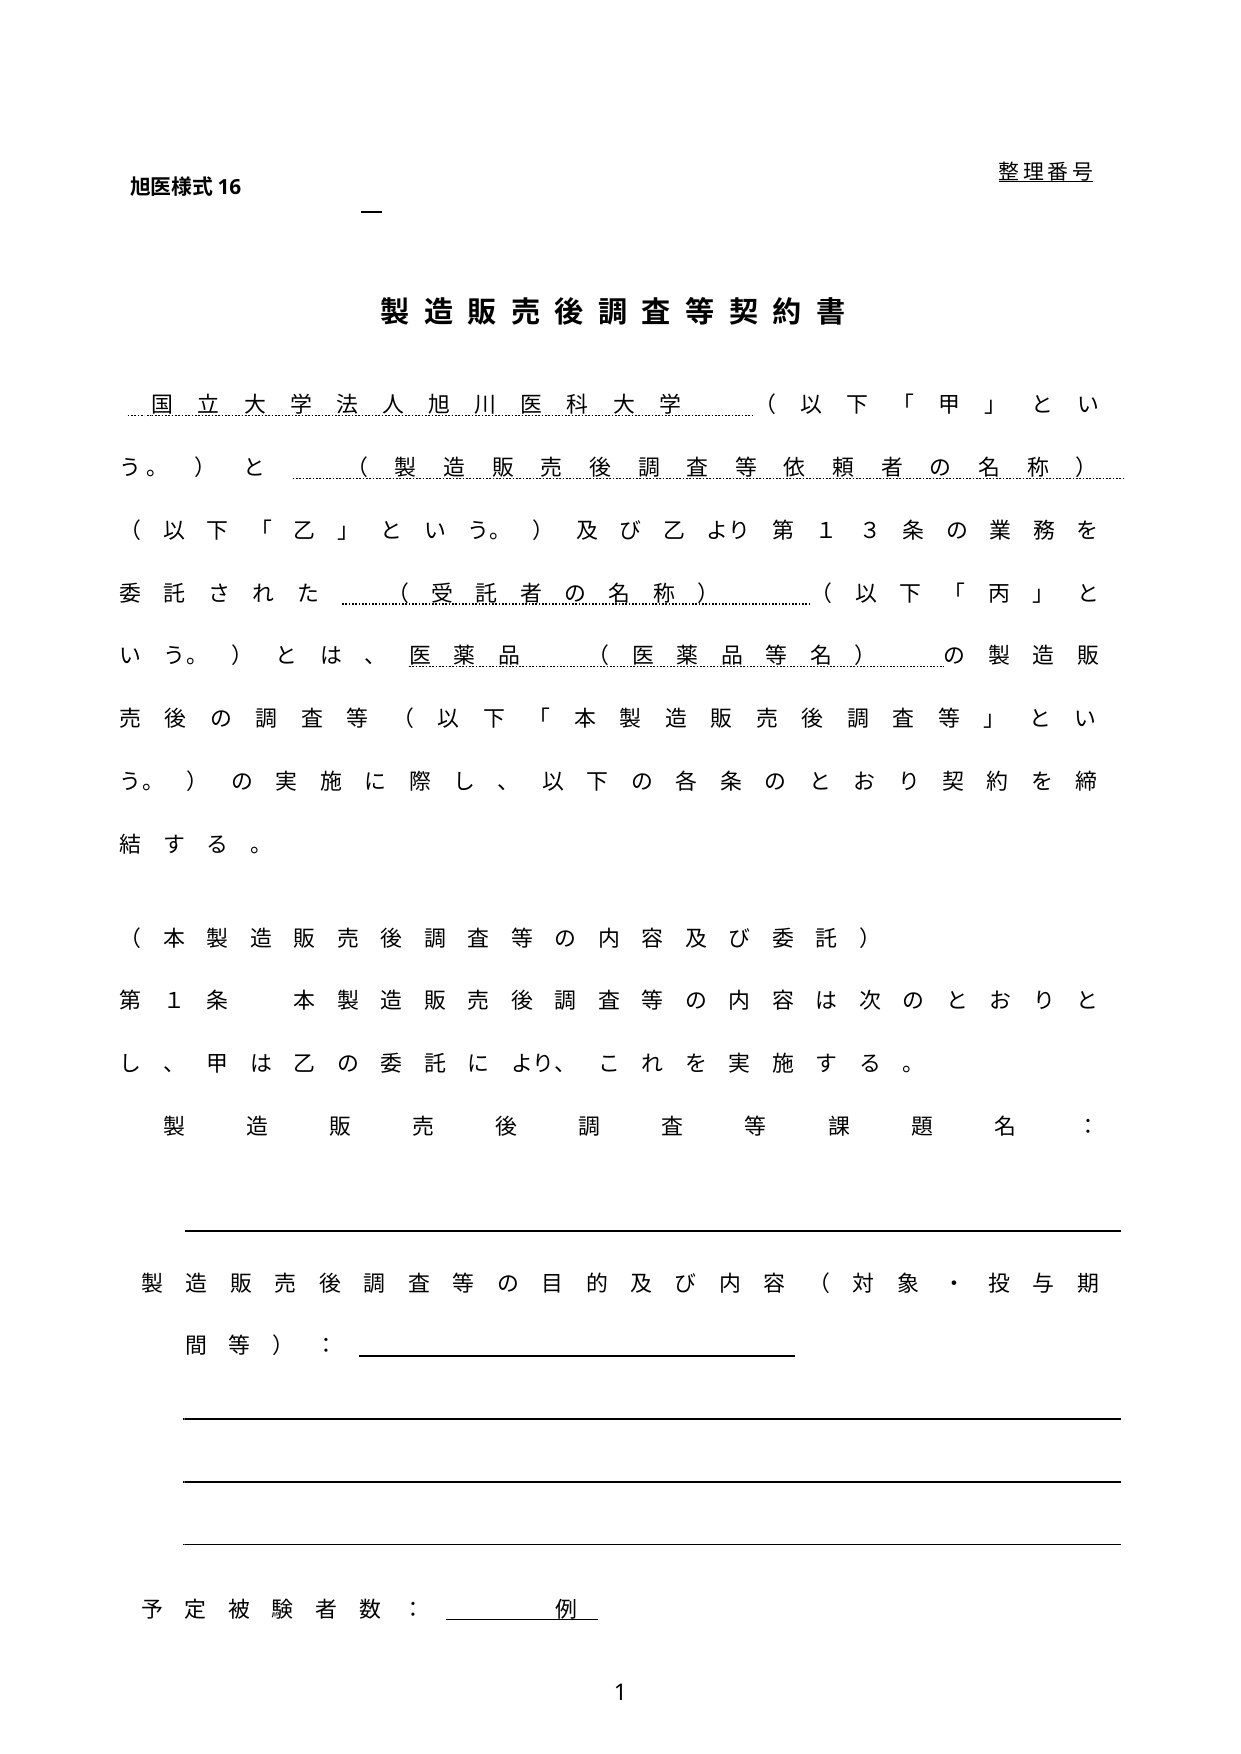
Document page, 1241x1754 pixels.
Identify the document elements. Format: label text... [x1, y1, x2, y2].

text （本製造販売後調査等の内容及び委託） [119, 905, 1121, 968]
text 予定被験者数： 例 [119, 1576, 1120, 1639]
text 製造販売後調査等契約書 [119, 278, 1121, 341]
text 製造販売後調査等課題名： [141, 1093, 1121, 1250]
table_header 旭医様式16 [119, 155, 351, 215]
table_header 整理番号 [351, 155, 1103, 215]
text 国立大学法人旭川医科大学 （以下「甲」という。）と （製造販売後調査等依頼者の名称） （以下「乙」という。）及び乙より第１３条の業務を委託された （受託者の名称） （以下「丙」という。）とは、医薬品 （医薬品等名） の製造販売後の調査等（以下「本製造販売後調査等」という。）の実施に際し、以下の各条のとおり契約を締結する。 [119, 372, 1121, 874]
text 製造販売後調査等の目的及び内容（対象・投与期間等）： [141, 1250, 1121, 1563]
text 第１条 本製造販売後調査等の内容は次のとおりとし、甲は乙の委託により、これを実施する。 [119, 968, 1121, 1093]
